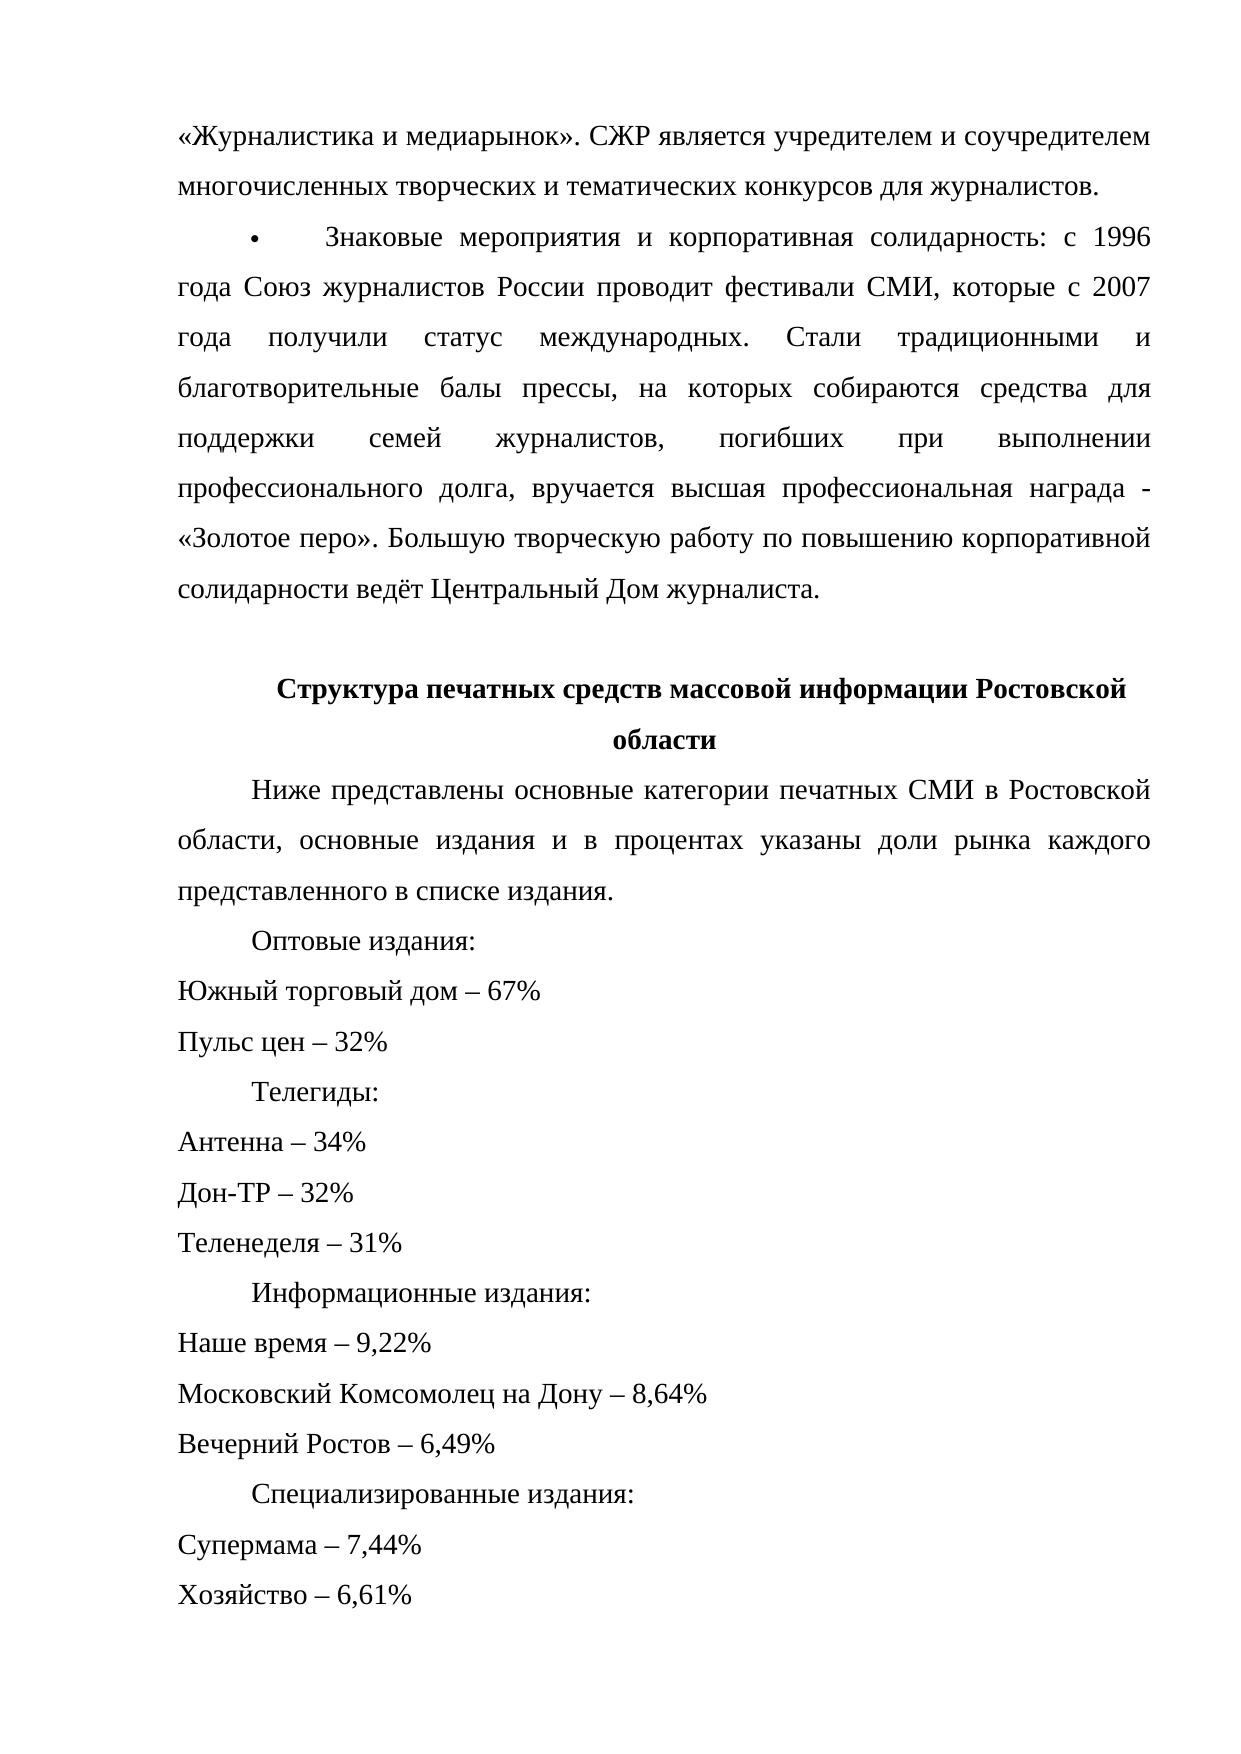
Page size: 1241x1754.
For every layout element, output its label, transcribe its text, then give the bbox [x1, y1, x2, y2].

text Южный торговый дом – 67% [177, 973, 1152, 1007]
text Ниже представлены основные категории печатных СМИ в Ростовской области, основные издания и в процентах указаны доли рынка каждого представленного в списке издания. [177, 772, 1152, 906]
text Оптовые издания: [177, 923, 1152, 957]
text Хозяйство – 6,61% [177, 1577, 1152, 1611]
text Информационные издания: [177, 1275, 1152, 1309]
text Телегиды: [177, 1074, 1152, 1108]
text Наше время – 9,22% [177, 1326, 1152, 1359]
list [177, 118, 1152, 202]
list Знаковые мероприятия и корпоративная солидарность: с 1996 года Союз журналистов России проводит фестивали СМИ, которые с 2007 года получили статус международных. Стали традиционными и благотворительные балы прессы, на которых собираются средства для поддержки семей журналистов, погибших при выполнении профессионального долга, вручается высшая профессиональная награда - «Золотое перо». Большую творческую работу по повышению корпоративной солидарности ведёт Центральный Дом журналиста. [177, 219, 1152, 604]
text Специализированные издания: [177, 1477, 1152, 1510]
text Дон-ТР – 32% [177, 1175, 1152, 1208]
text Антенна – 34% [177, 1124, 1152, 1158]
text Супермама – 7,44% [177, 1527, 1152, 1560]
text Структура печатных средств массовой информации Ростовской области [177, 672, 1152, 755]
text Московский Комсомолец на Дону – 8,64% [177, 1376, 1152, 1409]
text Теленеделя – 31% [177, 1225, 1152, 1258]
text Вечерний Ростов – 6,49% [177, 1426, 1152, 1460]
text Пульс цен – 32% [177, 1024, 1152, 1057]
